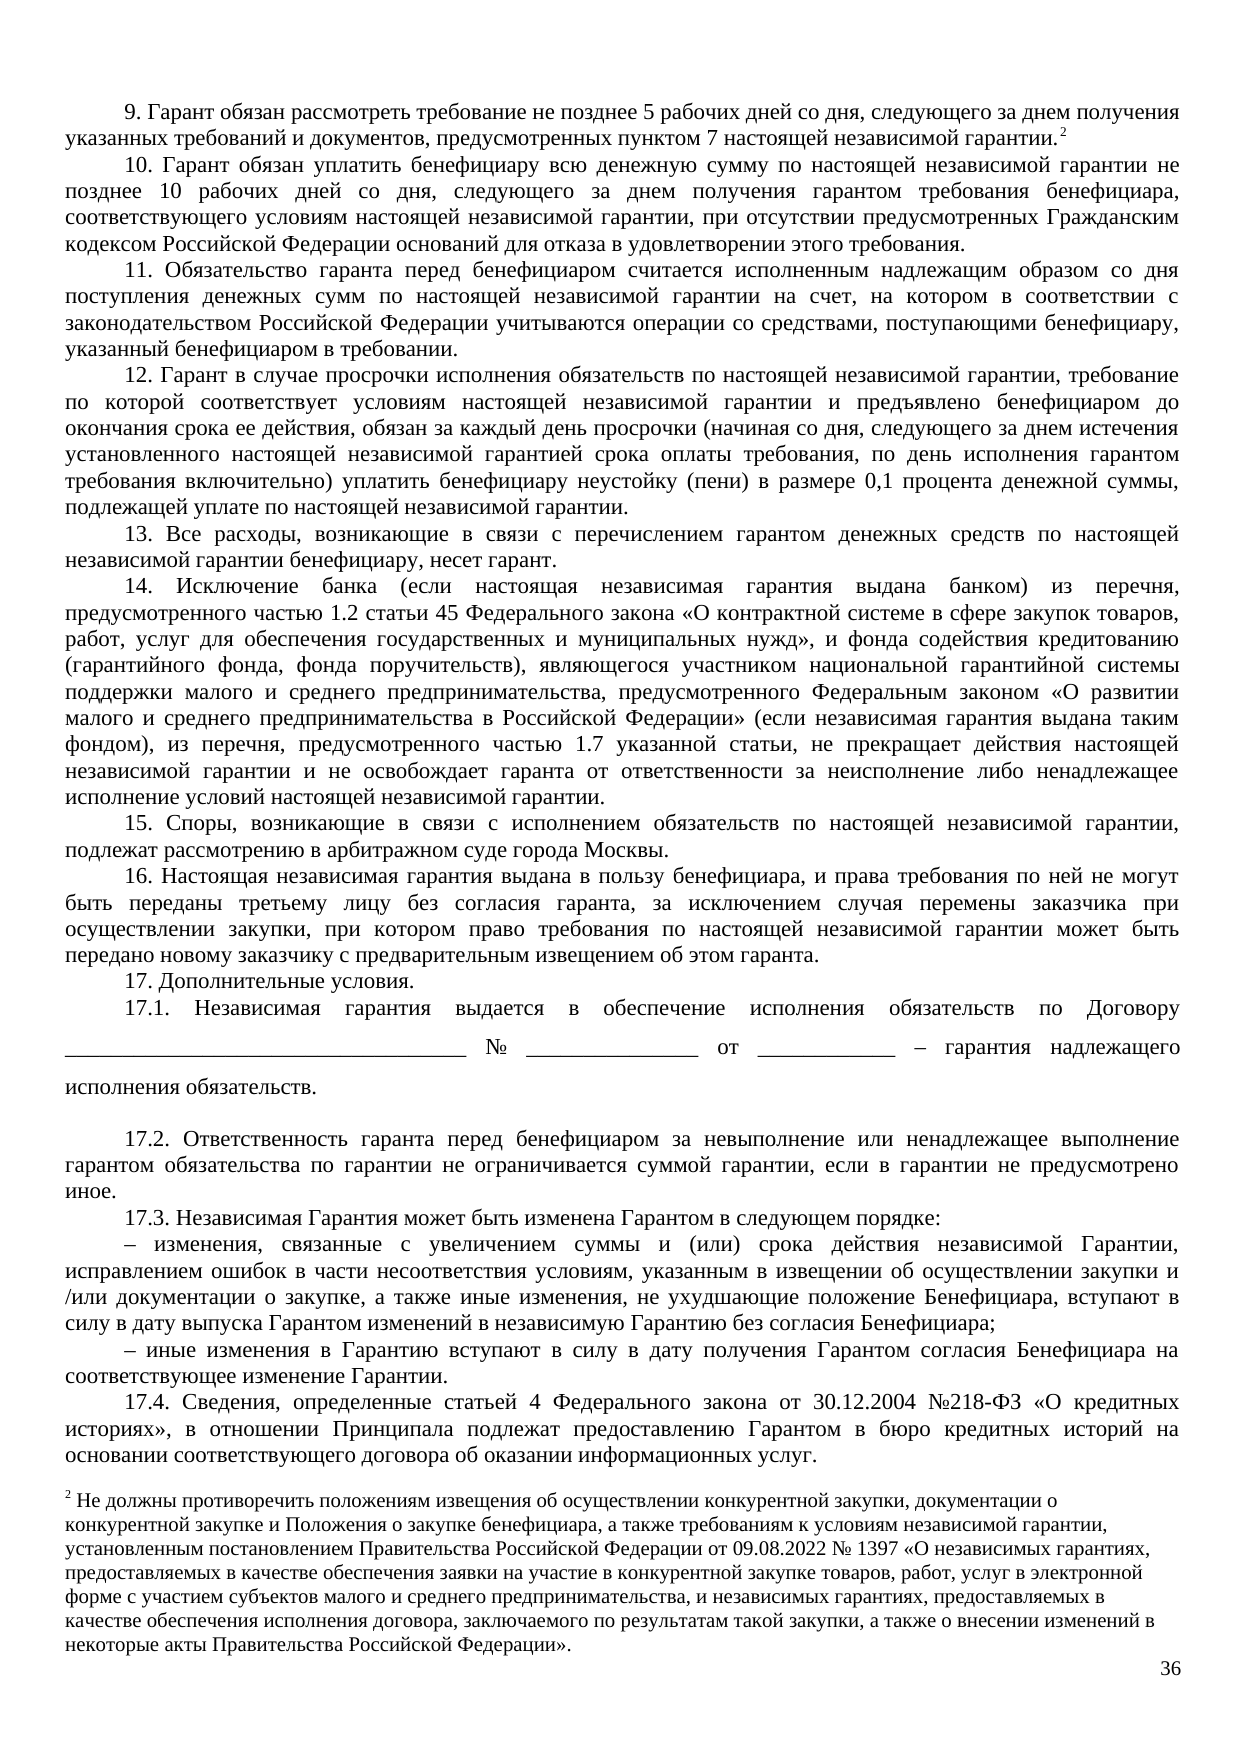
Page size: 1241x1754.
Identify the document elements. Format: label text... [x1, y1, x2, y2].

text 16. Настоящая независимая гарантия выдана в пользу бенефициара, и права требования по ней не могут быть переданы третьему лицу без согласия гаранта, за исключением случая перемены заказчика при осуществлении закупки, при котором право требования по настоящей независимой гарантии может быть передано новому заказчику с предварительным извещением об этом гаранта. [65, 862, 1181, 968]
text 13. Все расходы, возникающие в связи с перечислением гарантом денежных средств по настоящей независимой гарантии бенефициару, несет гарант. [65, 519, 1181, 572]
text 17.2. Ответственность гаранта перед бенефициаром за невыполнение или ненадлежащее выполнение гарантом обязательства по гарантии не ограничивается суммой гарантии, если в гарантии не предусмотрено иное. [65, 1125, 1181, 1204]
text 14. Исключение банка (если настоящая независимая гарантия выдана банком) из перечня, предусмотренного частью 1.2 статьи 45 Федерального закона «О контрактной системе в сфере закупок товаров, работ, услуг для обеспечения государственных и муниципальных нужд», и фонда содействия кредитованию (гарантийного фонда, фонда поручительств), являющегося участником национальной гарантийной системы поддержки малого и среднего предпринимательства, предусмотренного Федеральным законом «О развитии малого и среднего предпринимательства в Российской Федерации» (если независимая гарантия выдана таким фондом), из перечня, предусмотренного частью 1.7 указанной статьи, не прекращает действия настоящей независимой гарантии и не освобождает гаранта от ответственности за неисполнение либо ненадлежащее исполнение условий настоящей независимой гарантии. [65, 572, 1181, 809]
text 11. Обязательство гаранта перед бенефициаром считается исполненным надлежащим образом со дня поступления денежных сумм по настоящей независимой гарантии на счет, на котором в соответствии с законодательством Российской Федерации учитываются операции со средствами, поступающими бенефициару, указанный бенефициаром в требовании. [65, 256, 1181, 361]
text 17.1. Независимая гарантия выдается в обеспечение исполнения обязательств по Договору ___________________________________ № _______________ от ____________ – гарантия надлежащего исполнения обязательств. [65, 994, 1181, 1099]
text – иные изменения в Гарантию вступают в силу в дату получения Гарантом согласия Бенефициара на соответствующее изменение Гарантии. [65, 1336, 1181, 1388]
text 10. Гарант обязан уплатить бенефициару всю денежную сумму по настоящей независимой гарантии не позднее 10 рабочих дней со дня, следующего за днем получения гарантом требования бенефициара, соответствующего условиям настоящей независимой гарантии, при отсутствии предусмотренных Гражданским кодексом Российской Федерации оснований для отказа в удовлетворении этого требования. [65, 151, 1181, 256]
text 15. Споры, возникающие в связи с исполнением обязательств по настоящей независимой гарантии, подлежат рассмотрению в арбитражном суде города Москвы. [65, 809, 1181, 862]
text 17.4. Сведения, определенные статьей 4 Федерального закона от 30.12.2004 №218-ФЗ «О кредитных историях», в отношении Принципала подлежат предоставлению Гарантом в бюро кредитных историй на основании соответствующего договора об оказании информационных услуг. [65, 1388, 1181, 1467]
text 17. Дополнительные условия. [65, 968, 1181, 994]
text 17.3. Независимая Гарантия может быть изменена Гарантом в следующем порядке: [65, 1204, 1181, 1230]
text – изменения, связанные с увеличением суммы и (или) срока действия независимой Гарантии, исправлением ошибок в части несоответствия условиям, указанным в извещении об осуществлении закупки и /или документации о закупке, а также иные изменения, не ухудшающие положение Бенефициара, вступают в силу в дату выпуска Гарантом изменений в независимую Гарантию без согласия Бенефициара; [65, 1230, 1181, 1336]
text 9. Гарант обязан рассмотреть требование не позднее 5 рабочих дней со дня, следующего за днем получения указанных требований и документов, предусмотренных пунктом 7 настоящей независимой гарантии. [65, 98, 1181, 151]
text 12. Гарант в случае просрочки исполнения обязательств по настоящей независимой гарантии, требование по которой соответствует условиям настоящей независимой гарантии и предъявлено бенефициаром до окончания срока ее действия, обязан за каждый день просрочки (начиная со дня, следующего за днем истечения установленного настоящей независимой гарантией срока оплаты требования, по день исполнения гарантом требования включительно) уплатить бенефициару неустойку (пени) в размере 0,1 процента денежной суммы, подлежащей уплате по настоящей независимой гарантии. [65, 361, 1181, 519]
